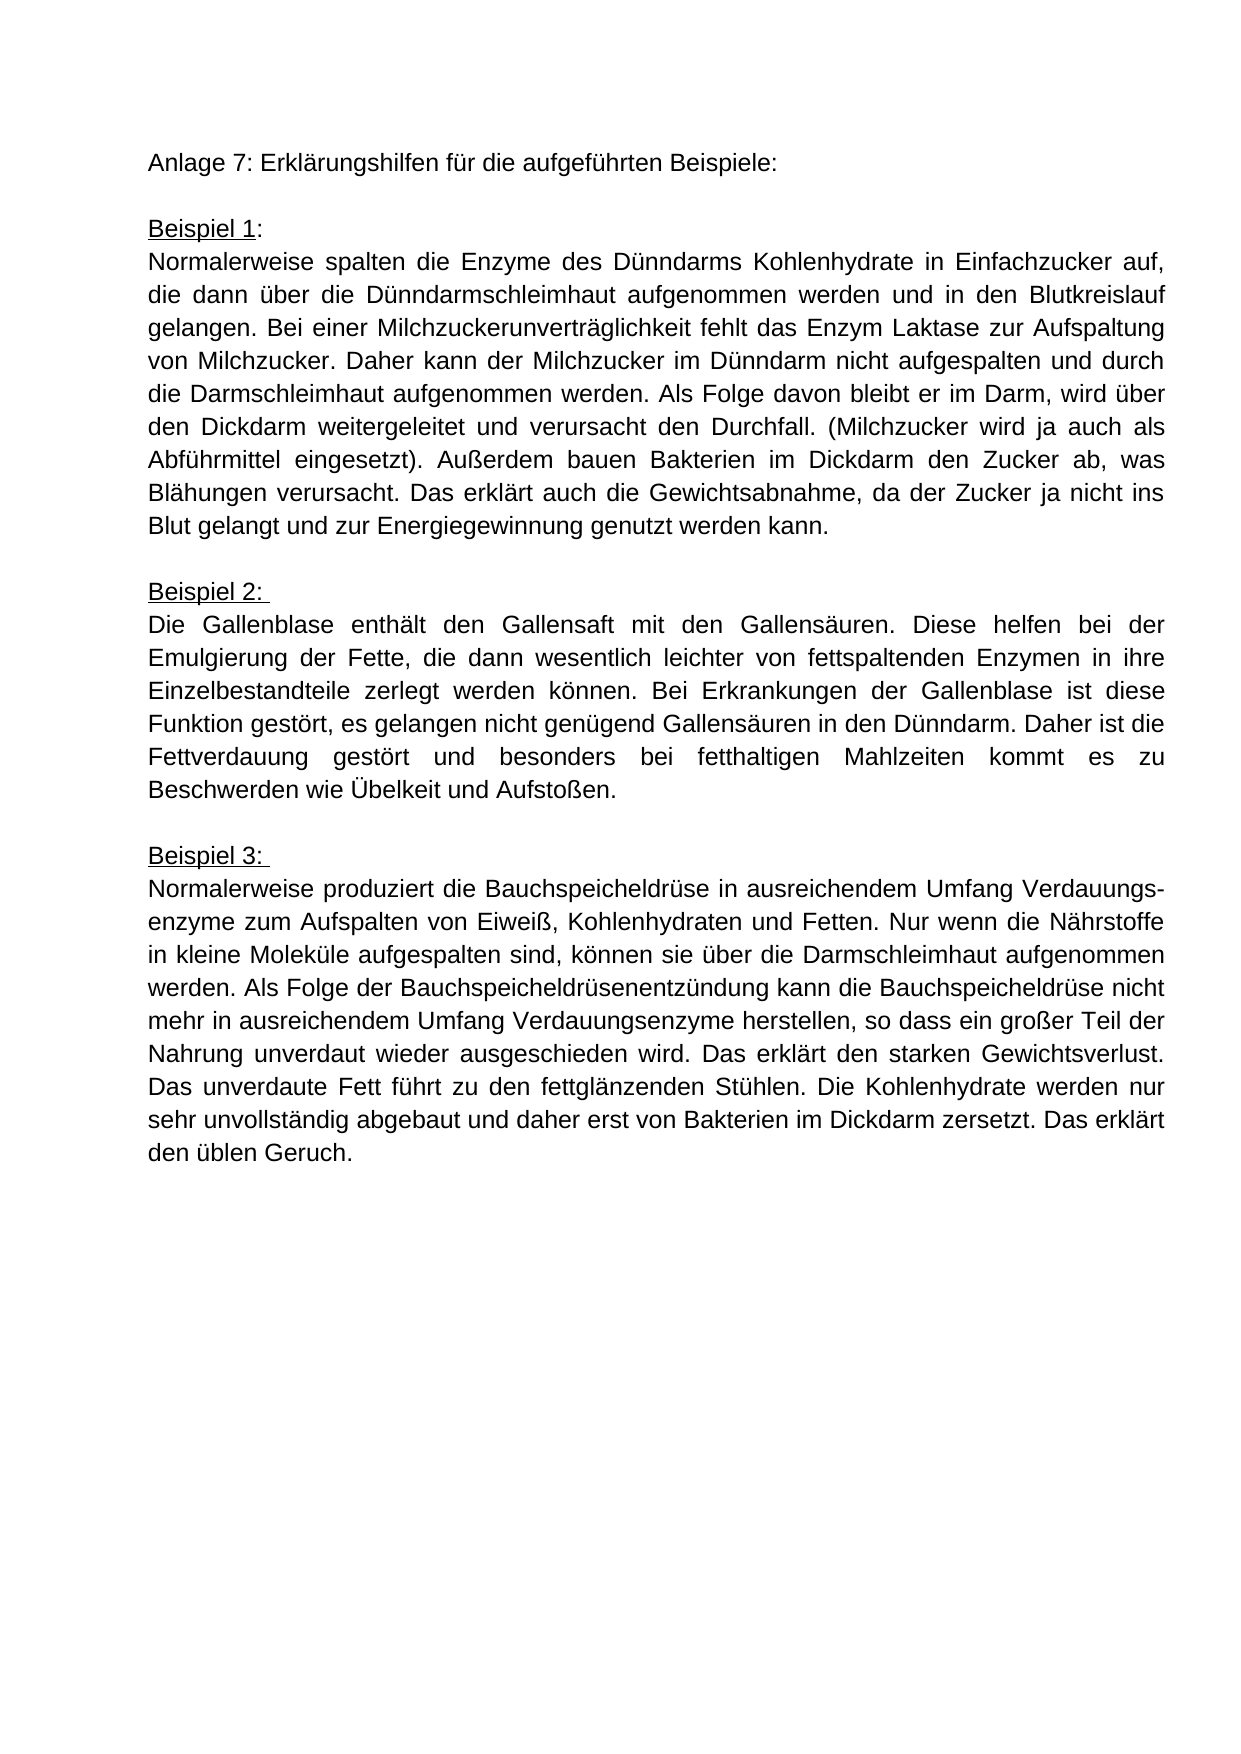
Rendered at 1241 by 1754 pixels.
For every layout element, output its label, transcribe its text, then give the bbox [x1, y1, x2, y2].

text Normalerweise spalten die Enzyme des Dünndarms Kohlenhydrate in Einfachzucker auf, die dann über die Dünndarmschleimhaut aufgenommen werden und in den Blutkreislauf gelangen. Bei einer Milchzuckerunverträglichkeit fehlt das Enzym Laktase zur Aufspaltung von Milchzucker. Daher kann der Milchzucker im Dünndarm nicht aufgespalten und durch die Darmschleimhaut aufgenommen werden. Als Folge davon bleibt er im Darm, wird über den Dickdarm weitergeleitet und verursacht den Durchfall. (Milchzucker wird ja auch als Abführmittel eingesetzt). Außerdem bauen Bakterien im Dickdarm den Zucker ab, was Blähungen verursacht. Das erklärt auch die Gewichtsabnahme, da der Zucker ja nicht ins Blut gelangt und zur Energiegewinnung genutzt werden kann. [148, 247, 1167, 539]
text Anlage 7: Erklärungshilfen für die aufgeführten Beispiele: [148, 148, 1167, 176]
text Normalerweise produziert die Bauchspeicheldrüse in ausreichendem Umfang Verdauungs-enzyme zum Aufspalten von Eiweiß, Kohlenhydraten und Fetten. Nur wenn die Nährstoffe in kleine Moleküle aufgespalten sind, können sie über die Darmschleimhaut aufgenommen werden. Als Folge der Bauchspeicheldrüsenentzündung kann die Bauchspeicheldrüse nicht mehr in ausreichendem Umfang Verdauungsenzyme herstellen, so dass ein großer Teil der Nahrung unverdaut wieder ausgeschieden wird. Das erklärt den starken Gewichtsverlust. Das unverdaute Fett führt zu den fettglänzenden Stühlen. Die Kohlenhydrate werden nur sehr unvollständig abgebaut und daher erst von Bakterien im Dickdarm zersetzt. Das erklärt den üblen Geruch. [148, 874, 1167, 1167]
text Beispiel 1: [148, 214, 1167, 242]
text Beispiel 2: [148, 577, 1167, 606]
text Beispiel 3: [148, 841, 1167, 870]
text Die Gallenblase enthält den Gallensaft mit den Gallensäuren. Diese helfen bei der Emulgierung der Fette, die dann wesentlich leichter von fettspaltenden Enzymen in ihre Einzelbestandteile zerlegt werden können. Bei Erkrankungen der Gallenblase ist diese Funktion gestört, es gelangen nicht genügend Gallensäuren in den Dünndarm. Daher ist die Fettverdauung gestört und besonders bei fetthaltigen Mahlzeiten kommt es zu Beschwerden wie Übelkeit und Aufstoßen. [148, 610, 1167, 804]
